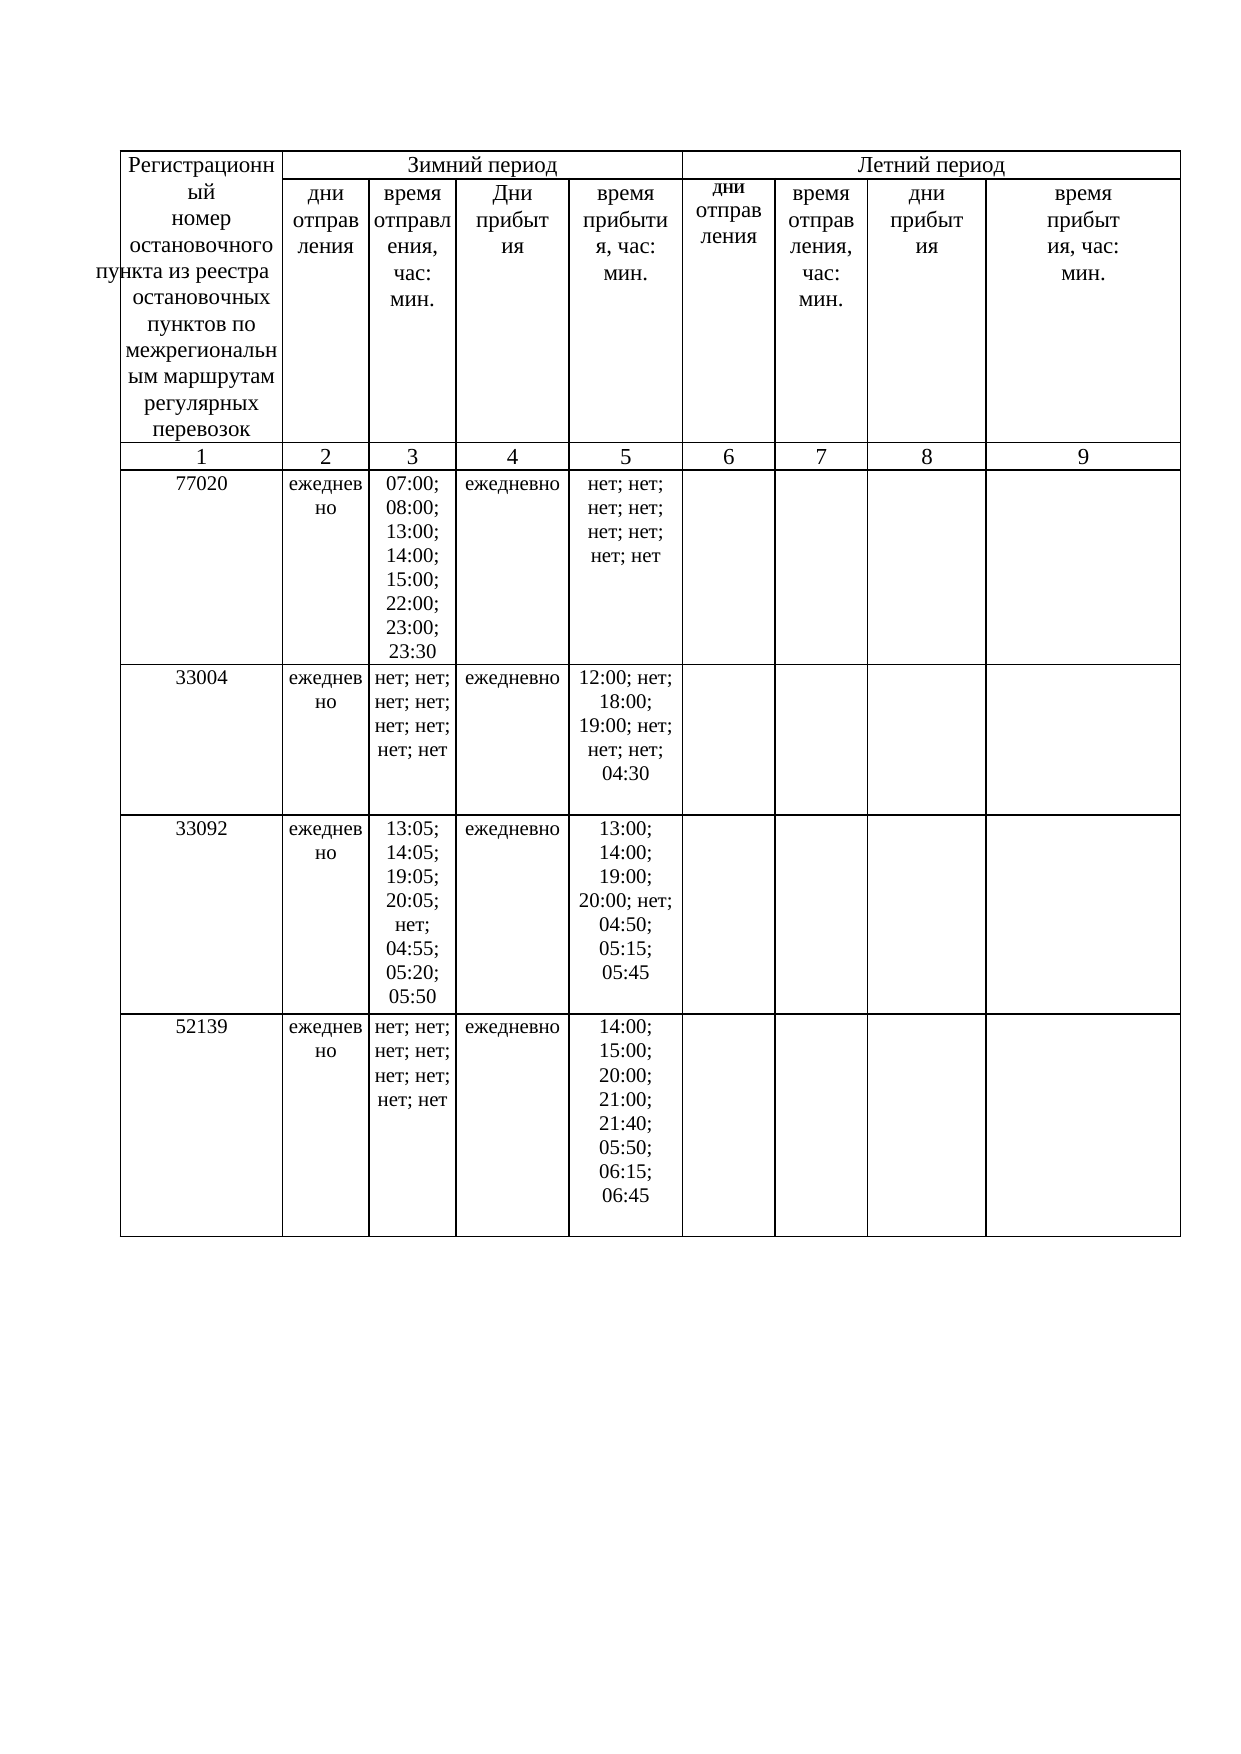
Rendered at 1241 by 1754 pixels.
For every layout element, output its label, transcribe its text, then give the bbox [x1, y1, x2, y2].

table_cell 33092 [121, 816, 282, 1013]
table_cell 12:00; нет; 18:00; 19:00; нет; нет; нет; 04:30 [570, 665, 682, 814]
table_cell ежедневно [457, 665, 568, 814]
table_cell 77020 [121, 471, 282, 663]
table_cell [683, 816, 774, 1013]
table_cell [776, 816, 867, 1013]
table_cell [776, 471, 867, 663]
table_cell ежедневно [283, 1015, 368, 1236]
table_cell время прибыти я, час: мин. [570, 180, 682, 441]
table_cell нет; нет; нет; нет; нет; нет; нет; нет [370, 665, 455, 814]
table_cell 3 [370, 443, 455, 469]
table_cell Дни прибыт ия [457, 180, 568, 441]
table_cell 14:00; 15:00; 20:00; 21:00; 21:40; 05:50; 06:15; 06:45 [570, 1015, 682, 1236]
table_cell [683, 1015, 774, 1236]
table_cell [776, 1015, 867, 1236]
table_cell ежедневно [283, 665, 368, 814]
table_cell время отправ ления, час: мин. [776, 180, 867, 441]
table_cell 13:05; 14:05; 19:05; 20:05; нет; 04:55; 05:20; 05:50 [370, 816, 455, 1013]
table_cell 07:00; 08:00; 13:00; 14:00; 15:00; 22:00; 23:00; 23:30 [370, 471, 455, 663]
table_cell время прибыт ия, час: мин. [987, 180, 1180, 441]
table_cell дни прибыт ия [868, 180, 985, 441]
table_cell [868, 665, 985, 814]
table_header Зимний период [283, 152, 682, 178]
table_cell [868, 471, 985, 663]
table_cell [868, 1015, 985, 1236]
table_cell время отправл ения, час: мин. [370, 180, 455, 441]
table_cell ежедневно [283, 816, 368, 1013]
table_header Летний период [683, 152, 1180, 178]
table_cell ежедневно [457, 1015, 568, 1236]
table_cell нет; нет; нет; нет; нет; нет; нет; нет [370, 1015, 455, 1236]
table_cell [987, 665, 1180, 814]
table_cell [987, 816, 1180, 1013]
table_cell 33004 [121, 665, 282, 814]
table_cell ежедневно [457, 816, 568, 1013]
table_cell ежедневно [283, 471, 368, 663]
table_cell ежедневно [457, 471, 568, 663]
table_cell 9 [987, 443, 1180, 469]
table_cell 2 [283, 443, 368, 469]
table_cell ДНИ отправ ления [683, 180, 774, 441]
table_cell 1 [121, 443, 282, 469]
table_cell 4 [457, 443, 568, 469]
table_cell 8 [868, 443, 985, 469]
table_cell 13:00; 14:00; 19:00; 20:00; нет; 04:50; 05:15; 05:45 [570, 816, 682, 1013]
table_cell [868, 816, 985, 1013]
table_cell [683, 665, 774, 814]
table_cell [987, 1015, 1180, 1236]
table_cell 7 [776, 443, 867, 469]
table_cell дни отправ ления [283, 180, 368, 441]
table_cell [683, 471, 774, 663]
table_cell [987, 471, 1180, 663]
table_cell 5 [570, 443, 682, 469]
table_cell 52139 [121, 1015, 282, 1236]
table_header Регистрационный номер остановочного пункта из реестра остановочных пунктов по межрегиональным маршрутам регулярных перевозок [121, 152, 282, 441]
table_cell 6 [683, 443, 774, 469]
table_cell нет; нет; нет; нет; нет; нет; нет; нет [570, 471, 682, 663]
table_cell [776, 665, 867, 814]
